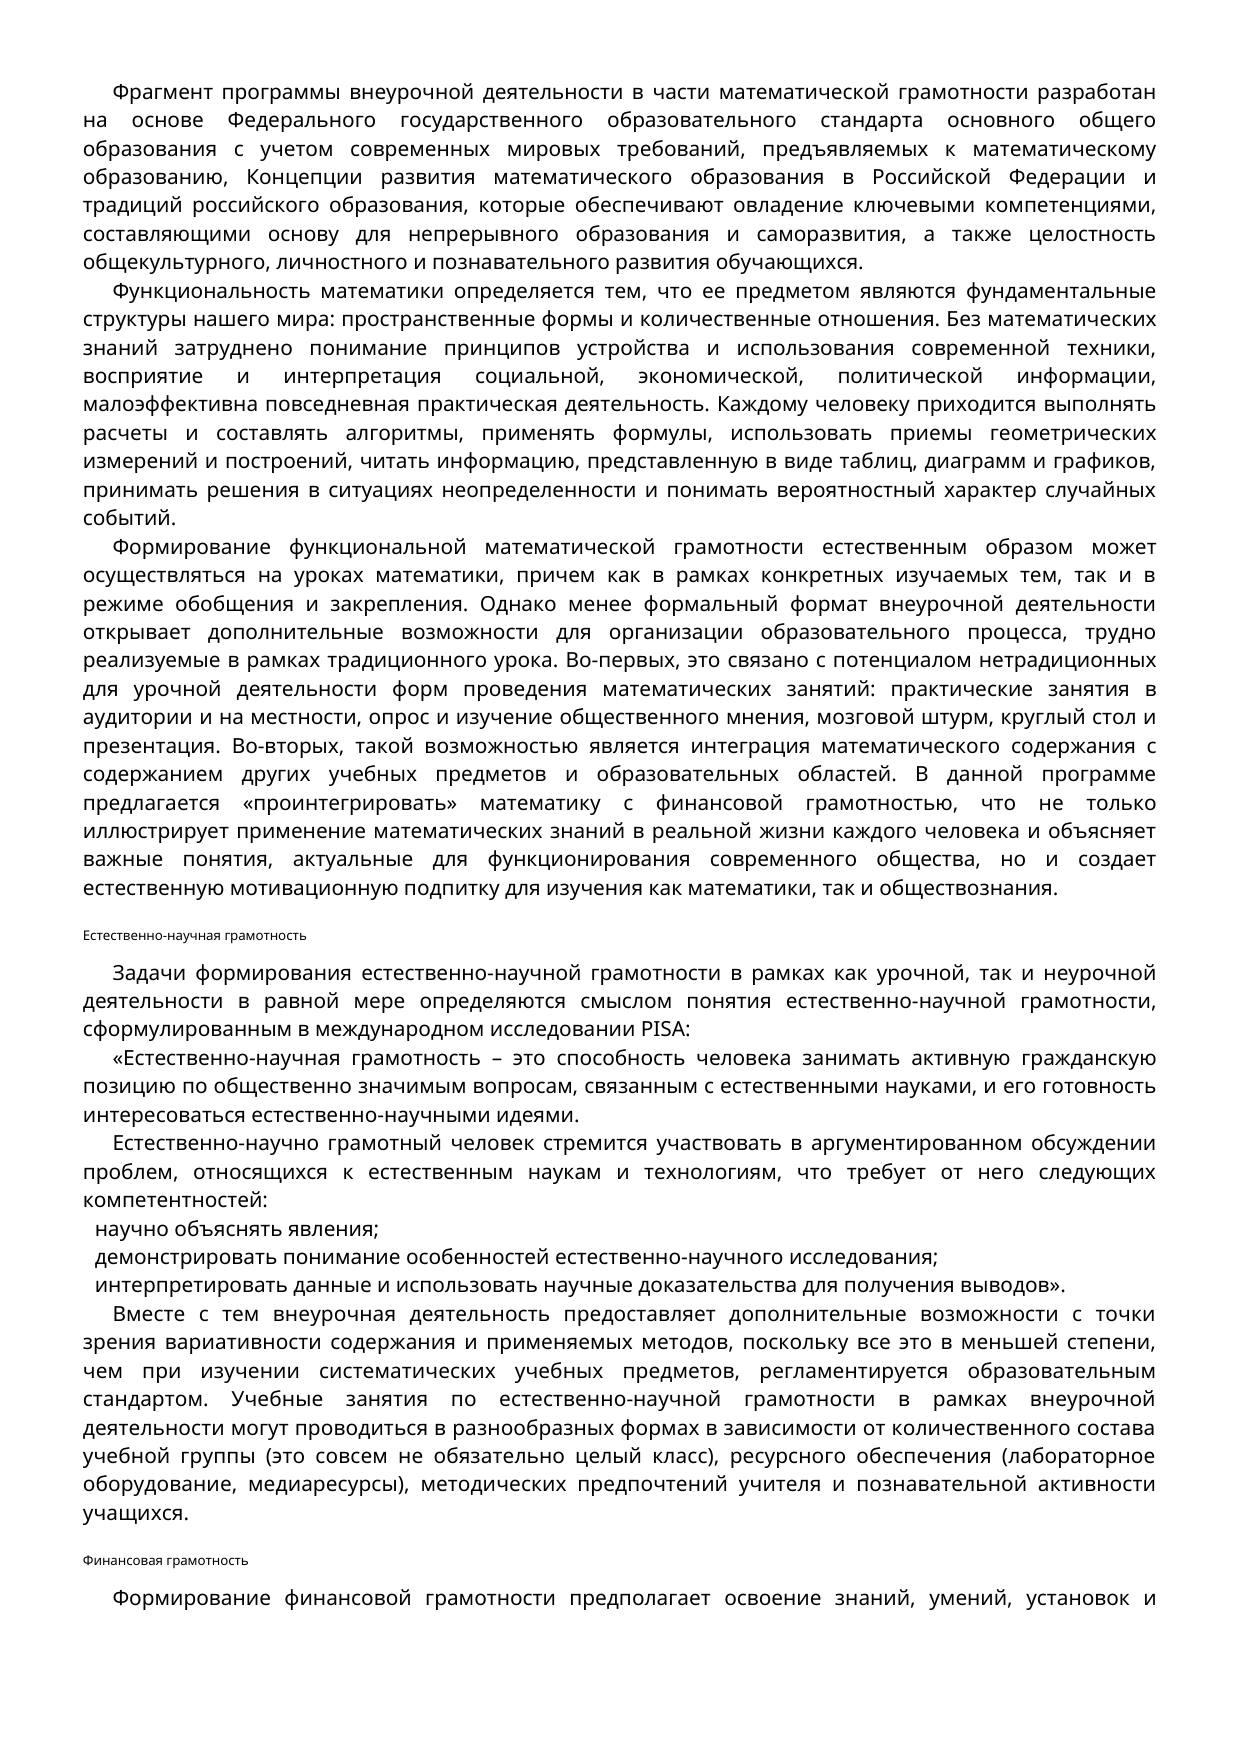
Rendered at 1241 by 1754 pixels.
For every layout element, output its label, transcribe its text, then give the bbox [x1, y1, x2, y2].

text Вместе с тем внеурочная деятельность предоставляет дополнительные возможности с точки зрения вариативности содержания и применяемых методов, поскольку все это в меньшей степени, чем при изучении систематических учебных предметов, регламентируется образовательным стандартом. Учебные занятия по естественно-научной грамотности в рамках внеурочной деятельности могут проводиться в разнообразных формах в зависимости от количественного состава учебной группы (это совсем не обязательно целый класс), ресурсного обеспечения (лабораторное оборудование, медиаресурсы), методических предпочтений учителя и познавательной активности учащихся. [83, 1299, 1157, 1526]
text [83, 1583, 1157, 1611]
text Естественно-научная грамотность [83, 926, 1157, 958]
text Задачи формирования естественно-научной грамотности в рамках как урочной, так и неурочной деятельности в равной мере определяются смыслом понятия естественно-научной грамотности, сформулированным в международном исследовании PISA: [83, 958, 1157, 1043]
text Функциональность математики определяется тем, что ее предметом являются фундаментальные структуры нашего мира: пространственные формы и количественные отношения. Без математических знаний затруднено понимание принципов устройства и использования современной техники, восприятие и интерпретация социальной, экономической, политической информации, малоэффективна повседневная практическая деятельность. Каждому человеку приходится выполнять расчеты и составлять алгоритмы, применять формулы, использовать приемы геометрических измерений и построений, читать информацию, представленную в виде таблиц, диаграмм и графиков, принимать решения в ситуациях неопределенности и понимать вероятностный характер случайных событий. [83, 276, 1157, 532]
list демонстрировать понимание особенностей естественно-научного исследования; [94, 1242, 1157, 1271]
text Естественно-научно грамотный человек стремится участвовать в аргументированном обсуждении проблем, относящихся к естественным наукам и технологиям, что требует от него следующих компетентностей: [83, 1128, 1157, 1214]
list интерпретировать данные и использовать научные доказательства для получения выводов». [94, 1271, 1157, 1299]
list научно объяснять явления; [94, 1214, 1157, 1242]
text «Естественно-научная грамотность – это способность человека занимать активную гражданскую позицию по общественно значимым вопросам, связанным с естественными науками, и его готовность интересоваться естественно-научными идеями. [83, 1043, 1157, 1128]
text Финансовая грамотность [83, 1551, 1157, 1583]
text Формирование функциональной математической грамотности естественным образом может осуществляться на уроках математики, причем как в рамках конкретных изучаемых тем, так и в режиме обобщения и закрепления. Однако менее формальный формат внеурочной деятельности открывает дополнительные возможности для организации образовательного процесса, трудно реализуемые в рамках традиционного урока. Во-первых, это связано с потенциалом нетрадиционных для урочной деятельности форм проведения математических занятий: практические занятия в аудитории и на местности, опрос и изучение общественного мнения, мозговой штурм, круглый стол и презентация. Во-вторых, такой возможностью является интеграция математического содержания с содержанием других учебных предметов и образовательных областей. В данной программе предлагается «проинтегрировать» математику с финансовой грамотностью, что не только иллюстрирует применение математических знаний в реальной жизни каждого человека и объясняет важные понятия, актуальные для функционирования современного общества, но и создает естественную мотивационную подпитку для изучения как математики, так и обществознания. [83, 532, 1157, 901]
text Фрагмент программы внеурочной деятельности в части математической грамотности разработан на основе Федерального государственного образовательного стандарта основного общего образования с учетом современных мировых требований, предъявляемых к математическому образованию, Концепции развития математического образования в Российской Федерации и традиций российского образования, которые обеспечивают овладение ключевыми компетенциями, составляющими основу для непрерывного образования и саморазвития, а также целостность общекультурного, личностного и познавательного развития обучающихся. [83, 77, 1157, 276]
